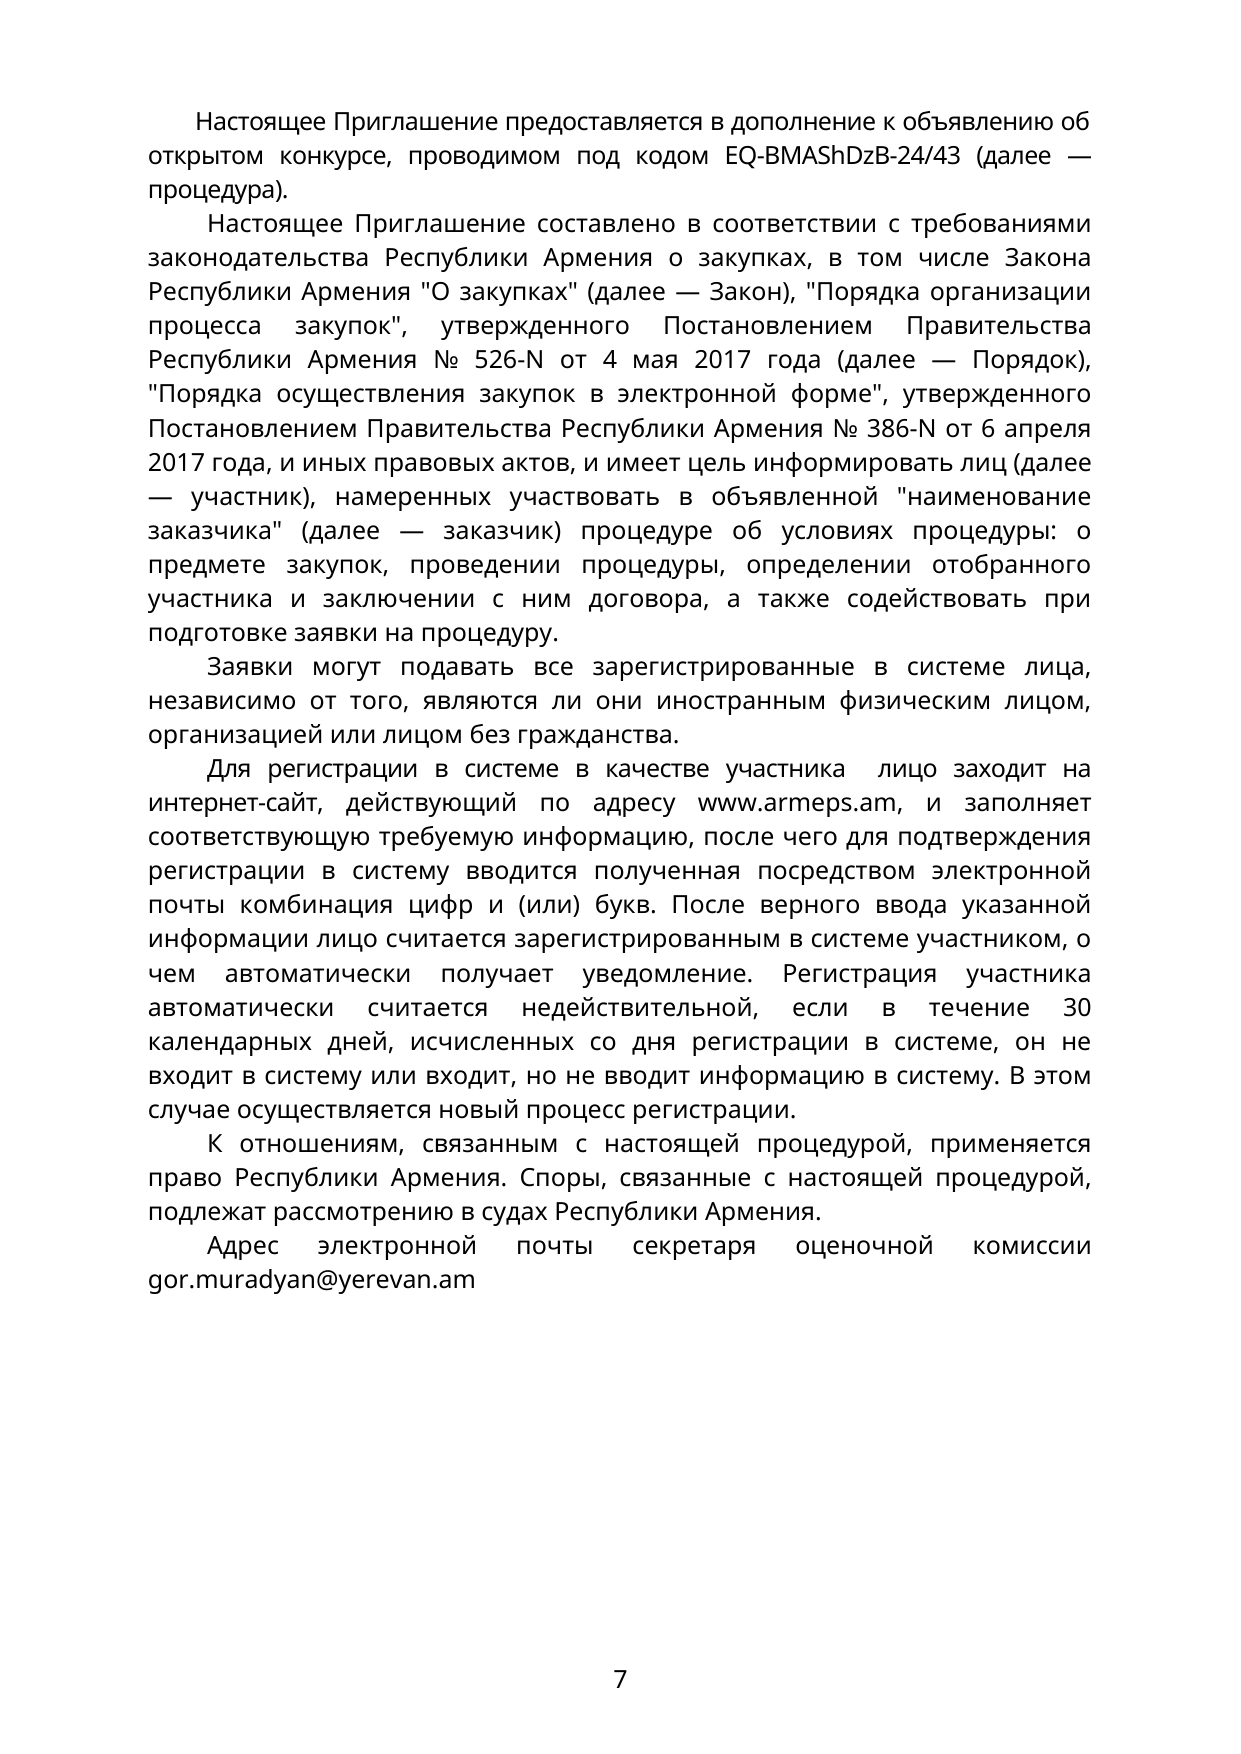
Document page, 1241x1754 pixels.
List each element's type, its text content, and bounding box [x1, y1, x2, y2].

text К отношениям, связанным с настоящей процедурой, применяется право Республики Армения. Споры, связанные с настоящей процедурой, подлежат рассмотрению в судах Республики Армения. [148, 1126, 1092, 1228]
text Для регистрации в системе в качестве участника лицо заходит на интернет-сайт, действующий по адресу www.armeps.am, и заполняет соответствующую требуемую информацию, после чего для подтверждения регистрации в систему вводится полученная посредством электронной почты комбинация цифр и (или) букв. После верного ввода указанной информации лицо считается зарегистрированным в системе участником, о чем автоматически получает уведомление. Регистрация участника автоматически считается недействительной, если в течение 30 календарных дней, исчисленных со дня регистрации в системе, он не входит в систему или входит, но не вводит информацию в систему. В этом случае осуществляется новый процесс регистрации. [148, 751, 1092, 1126]
text Настоящее Приглашение составлено в соответствии с требованиями законодательства Республики Армения о закупках, в том числе Закона Республики Армения "О закупках" (далее — Закон), "Порядка организации процесса закупок", утвержденного Постановлением Правительства Республики Армения № 526-N от 4 мая 2017 года (далее — Порядок), "Порядка осуществления закупок в электронной форме", утвержденного Постановлением Правительства Республики Армения № 386-N от 6 апреля 2017 года, и иных правовых актов, и имеет цель информировать лиц (далее — участник), намеренных участвовать в объявленной "наименование заказчика" (далее — заказчик) процедуре об условиях процедуры: о предмете закупок, проведении процедуры, определении отобранного участника и заключении с ним договора, а также содействовать при подготовке заявки на процедуру. [148, 206, 1092, 649]
text Адрес электронной почты секретаря оценочной комиссии gor.muradyan@yerevan.am [148, 1228, 1092, 1296]
text Заявки могут подавать все зарегистрированные в системе лица, независимо от того, являются ли они иностранным физическим лицом, организацией или лицом без гражданства. [148, 649, 1092, 751]
text Настоящее Приглашение предоставляется в дополнение к объявлению об открытом конкурсе, проводимом под кодом EQ-BMAShDzB-24/43 (далее — процедура). [89, 103, 1092, 206]
